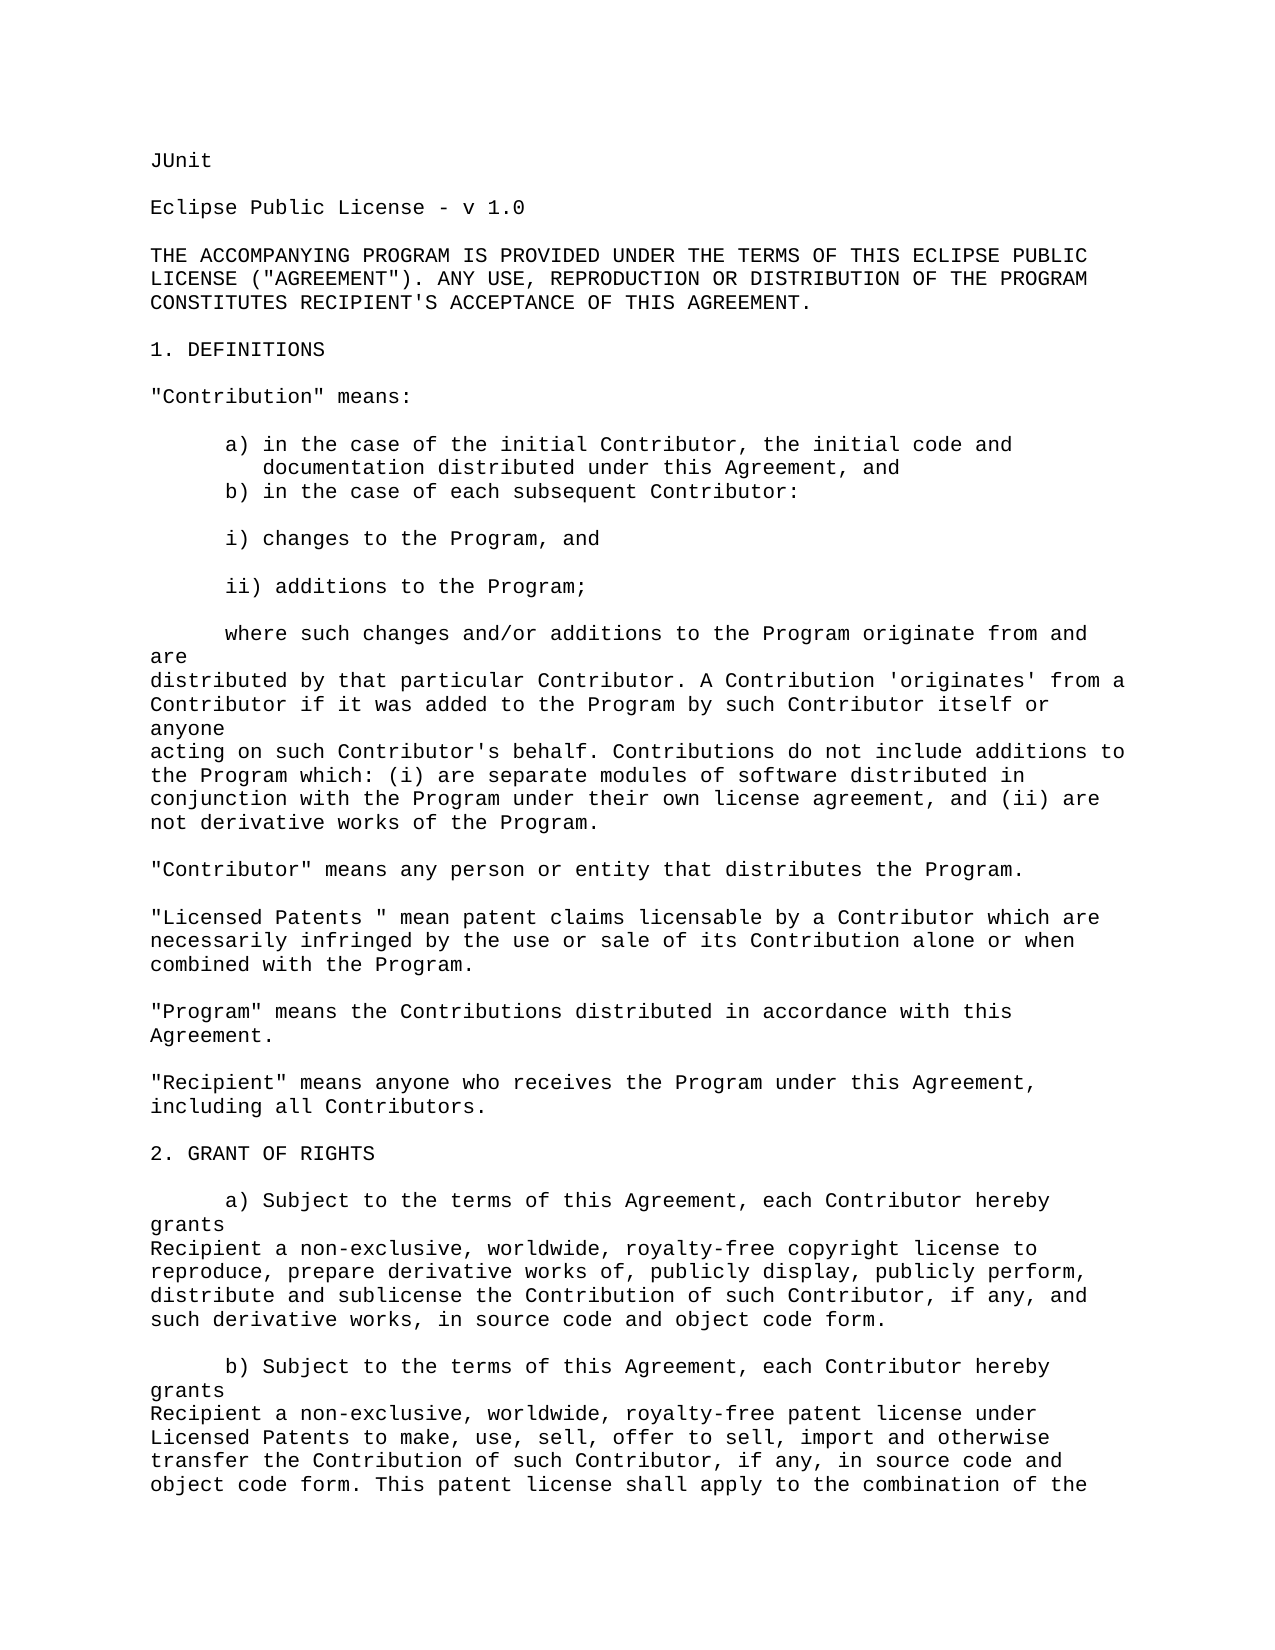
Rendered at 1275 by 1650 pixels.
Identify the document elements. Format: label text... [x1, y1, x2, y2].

text i) changes to the Program, and [150, 528, 1125, 552]
text object code form. This patent license shall apply to the combination of the [150, 1474, 1125, 1498]
text not derivative works of the Program. [150, 812, 1125, 836]
text LICENSE ("AGREEMENT"). ANY USE, REPRODUCTION OR DISTRIBUTION OF THE PROGRAM [150, 268, 1125, 292]
text THE ACCOMPANYING PROGRAM IS PROVIDED UNDER THE TERMS OF THIS ECLIPSE PUBLIC [150, 244, 1125, 268]
text transfer the Contribution of such Contributor, if any, in source code and [150, 1451, 1125, 1474]
text Eclipse Public License - v 1.0 [150, 197, 1125, 221]
text distribute and sublicense the Contribution of such Contributor, if any, and [150, 1285, 1125, 1309]
text acting on such Contributor's behalf. Contributions do not include additions to [150, 741, 1125, 765]
text including all Contributors. [150, 1096, 1125, 1119]
text b) Subject to the terms of this Agreement, each Contributor hereby grants [150, 1356, 1125, 1403]
text where such changes and/or additions to the Program originate from and are [150, 623, 1125, 670]
text b) in the case of each subsequent Contributor: [150, 481, 1125, 505]
text JUnit [150, 150, 1125, 174]
text such derivative works, in source code and object code form. [150, 1309, 1125, 1332]
text "Recipient" means anyone who receives the Program under this Agreement, [150, 1072, 1125, 1096]
text conjunction with the Program under their own license agreement, and (ii) are [150, 788, 1125, 812]
text "Contributor" means any person or entity that distributes the Program. [150, 859, 1125, 883]
text combined with the Program. [150, 954, 1125, 978]
text "Program" means the Contributions distributed in accordance with this Agreement. [150, 1001, 1125, 1048]
text a) in the case of the initial Contributor, the initial code and [150, 434, 1125, 457]
text the Program which: (i) are separate modules of software distributed in [150, 765, 1125, 788]
text "Licensed Patents " mean patent claims licensable by a Contributor which are [150, 907, 1125, 930]
text a) Subject to the terms of this Agreement, each Contributor hereby grants [150, 1190, 1125, 1238]
text CONSTITUTES RECIPIENT'S ACCEPTANCE OF THIS AGREEMENT. [150, 292, 1125, 316]
text 2. GRANT OF RIGHTS [150, 1143, 1125, 1167]
text reproduce, prepare derivative works of, publicly display, publicly perform, [150, 1261, 1125, 1285]
text Recipient a non-exclusive, worldwide, royalty-free patent license under [150, 1403, 1125, 1427]
text necessarily infringed by the use or sale of its Contribution alone or when [150, 930, 1125, 954]
text Contributor if it was added to the Program by such Contributor itself or anyone [150, 694, 1125, 741]
text ii) additions to the Program; [150, 576, 1125, 599]
text documentation distributed under this Agreement, and [150, 457, 1125, 481]
text distributed by that particular Contributor. A Contribution 'originates' from a [150, 670, 1125, 694]
text Recipient a non-exclusive, worldwide, royalty-free copyright license to [150, 1238, 1125, 1261]
text Licensed Patents to make, use, sell, offer to sell, import and otherwise [150, 1427, 1125, 1451]
text "Contribution" means: [150, 386, 1125, 410]
text 1. DEFINITIONS [150, 339, 1125, 363]
